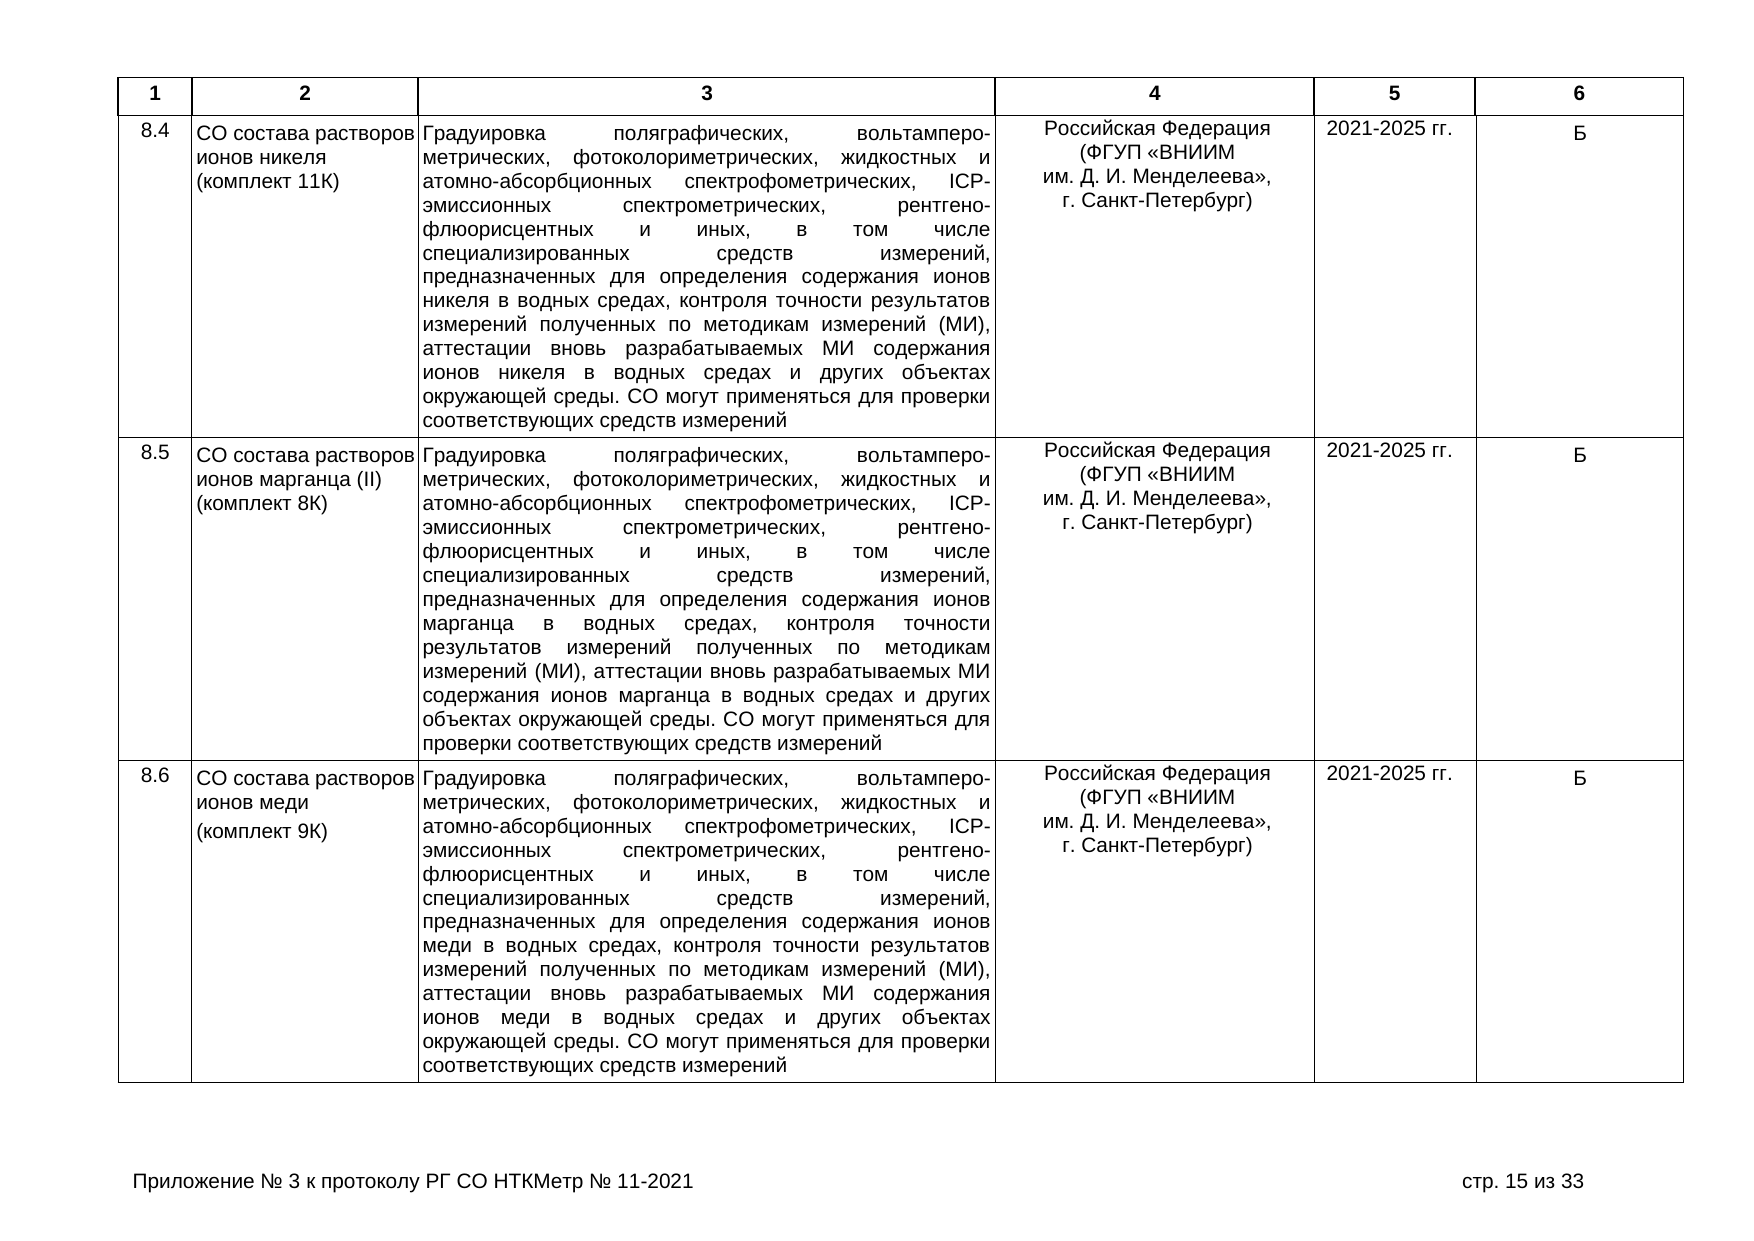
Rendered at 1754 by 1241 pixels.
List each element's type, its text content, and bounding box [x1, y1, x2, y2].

table_cell СО состава растворов ионов меди (комплект 9К) [192, 761, 418, 1082]
table_cell 8.4 [119, 116, 191, 437]
table_cell Российская Федерация (ФГУП «ВНИИМ им. Д. И. Менделеева», г. Санкт-Петербург) [996, 438, 1314, 759]
table_header 3 [419, 78, 994, 114]
table_header 1 [119, 78, 191, 114]
table_cell СО состава растворов ионов марганца (II) (комплект 8К) [192, 438, 418, 759]
table_header 6 [1476, 78, 1683, 114]
table_header 4 [996, 78, 1313, 114]
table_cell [996, 761, 1314, 1082]
table_cell 2021-2025 гг. [1315, 438, 1476, 759]
table_cell 2021-2025 гг. [1315, 761, 1476, 1082]
table_cell Градуировка поляграфических, вольтамперо-метрических, фотоколориметрических, жидкостных и атомно-абсорбционных спектрофометрических, ICP-эмиссионных спектрометрических, рентгено-флюорисцентных и иных, в том числе специализированных средств измерений, предназначенных для определения содержания ионов меди в водных средах, контроля точности результатов измерений полученных по методикам измерений (МИ), аттестации вновь разрабатываемых МИ содержания ионов меди в водных средах и других объектах окружающей среды. СО могут применяться для проверки соответствующих средств измерений [419, 761, 995, 1082]
table_header 5 [1315, 78, 1474, 114]
table_cell Градуировка поляграфических, вольтамперо-метрических, фотоколориметрических, жидкостных и атомно-абсорбционных спектрофометрических, ICP-эмиссионных спектрометрических, рентгено-флюорисцентных и иных, в том числе специализированных средств измерений, предназначенных для определения содержания ионов никеля в водных средах, контроля точности результатов измерений полученных по методикам измерений (МИ), аттестации вновь разрабатываемых МИ содержания ионов никеля в водных средах и других объектах окружающей среды. СО могут применяться для проверки соответствующих средств измерений [419, 116, 995, 437]
table_header 2 [193, 78, 417, 114]
table_cell 8.6 [119, 761, 191, 1082]
table_cell Б [1477, 761, 1683, 1082]
table_cell Б [1477, 116, 1683, 437]
table_cell 2021-2025 гг. [1315, 116, 1476, 437]
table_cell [996, 116, 1314, 437]
table_cell Градуировка поляграфических, вольтамперо-метрических, фотоколориметрических, жидкостных и атомно-абсорбционных спектрофометрических, ICP-эмиссионных спектрометрических, рентгено-флюорисцентных и иных, в том числе специализированных средств измерений, предназначенных для определения содержания ионов марганца в водных средах, контроля точности результатов измерений полученных по методикам измерений (МИ), аттестации вновь разрабатываемых МИ содержания ионов марганца в водных средах и других объектах окружающей среды. СО могут применяться для проверки соответствующих средств измерений [419, 438, 995, 759]
table_cell СО состава растворов ионов никеля (комплект 11К) [192, 116, 418, 437]
table_cell Б [1477, 438, 1683, 759]
table_cell 8.5 [119, 438, 191, 759]
